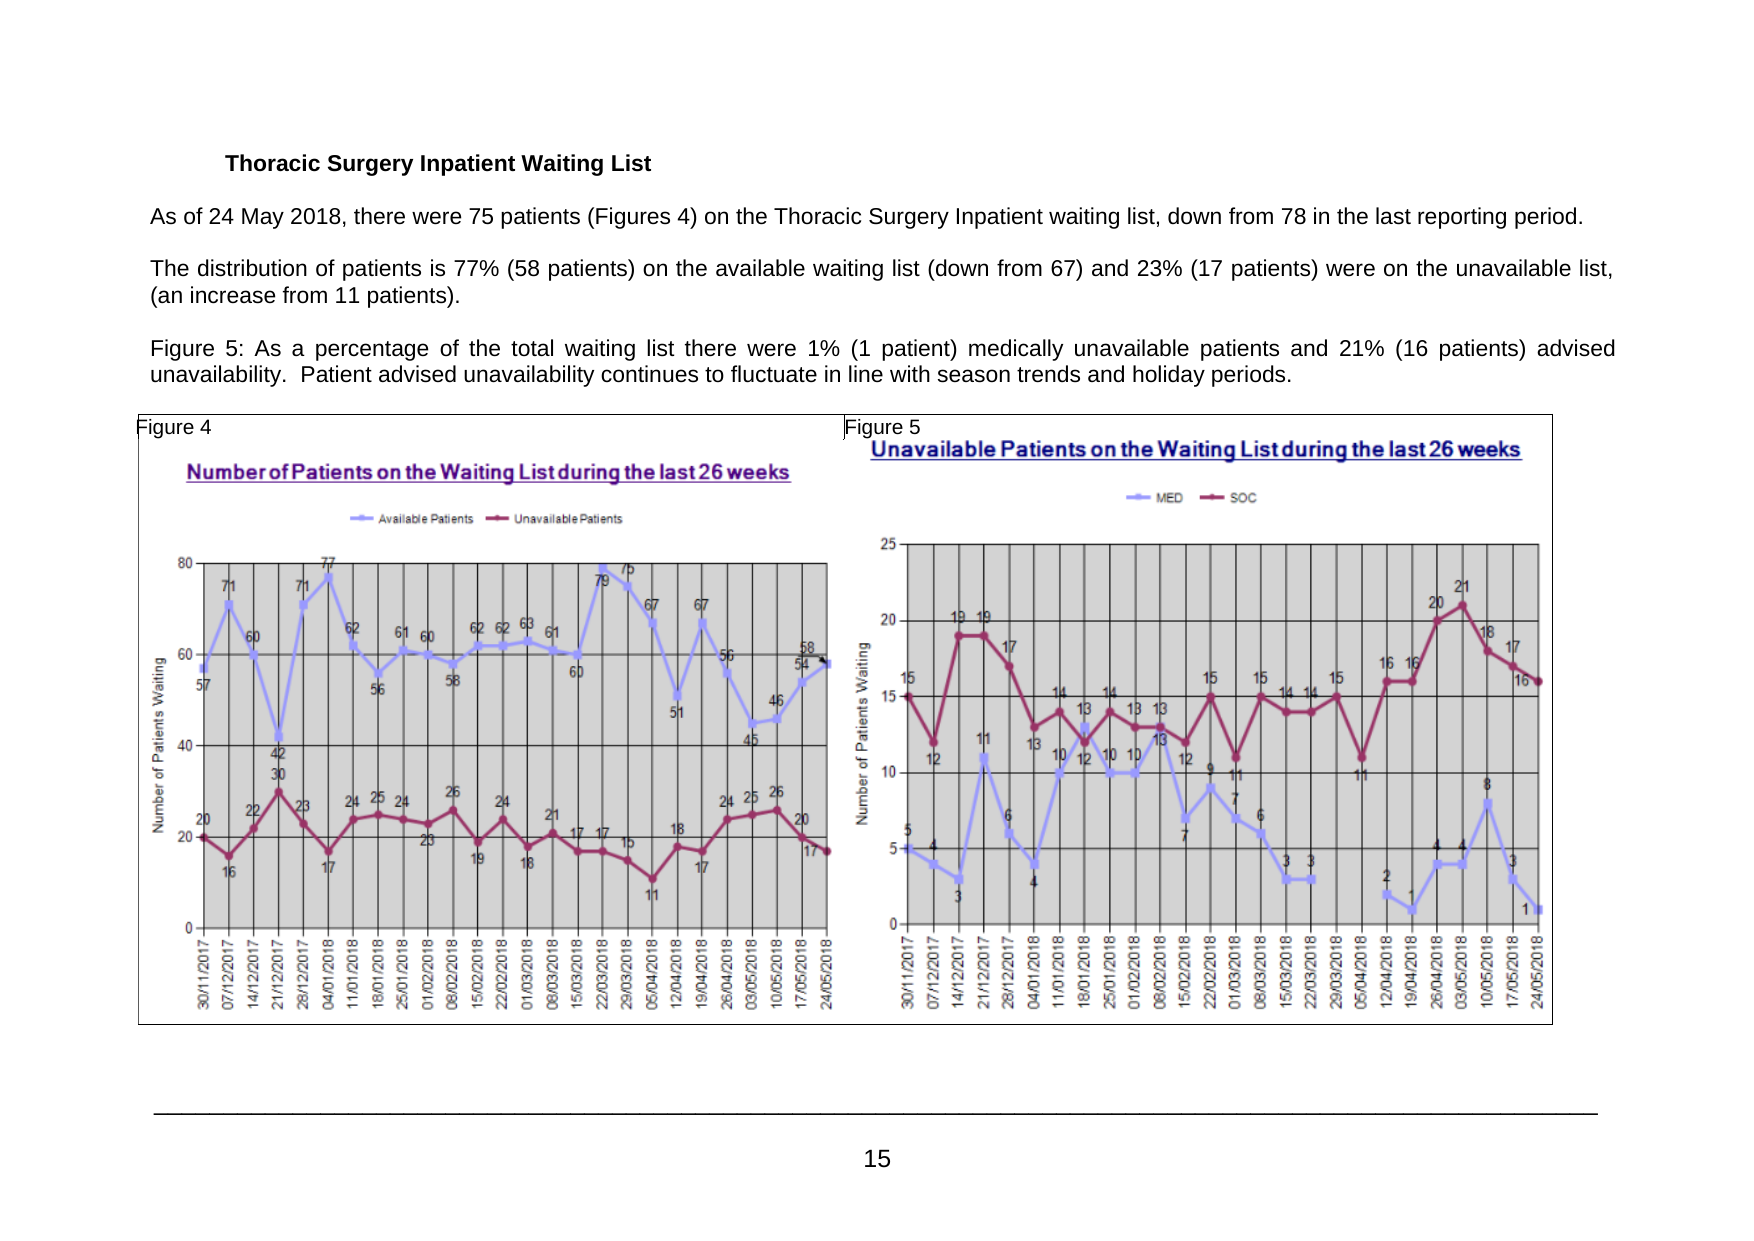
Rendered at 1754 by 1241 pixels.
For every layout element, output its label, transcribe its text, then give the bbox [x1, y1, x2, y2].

list Figure 5: As a percentage of the total waiting list there were 1% (1 patient) medically unavailable patients and 21% (16 patients) advised unavailability. Patient advised unavailability continues to fluctuate in line with season trends and holiday periods. [150, 334, 1617, 387]
table_header Figure 4 [139, 415, 844, 438]
picture [844, 439, 1552, 1024]
picture [138, 439, 843, 1024]
list As of 24 May 2018, there were 75 patients (Figures 4) on the Thoracic Surgery Inpatient waiting list, down from 78 in the last reporting period. [150, 203, 1617, 229]
list The distribution of patients is 77% (58 patients) on the available waiting list (down from 67) and 23% (17 patients) were on the unavailable list, (an increase from 11 patients). [150, 255, 1617, 308]
text 26h a total of 2 imentation.kforce plan tiated with the preffered model will be confirmede any barriers to the implimentationThoracic Surgery Inpatient Waiting List [225, 150, 1617, 176]
table_header Figure 5 [845, 415, 1552, 438]
